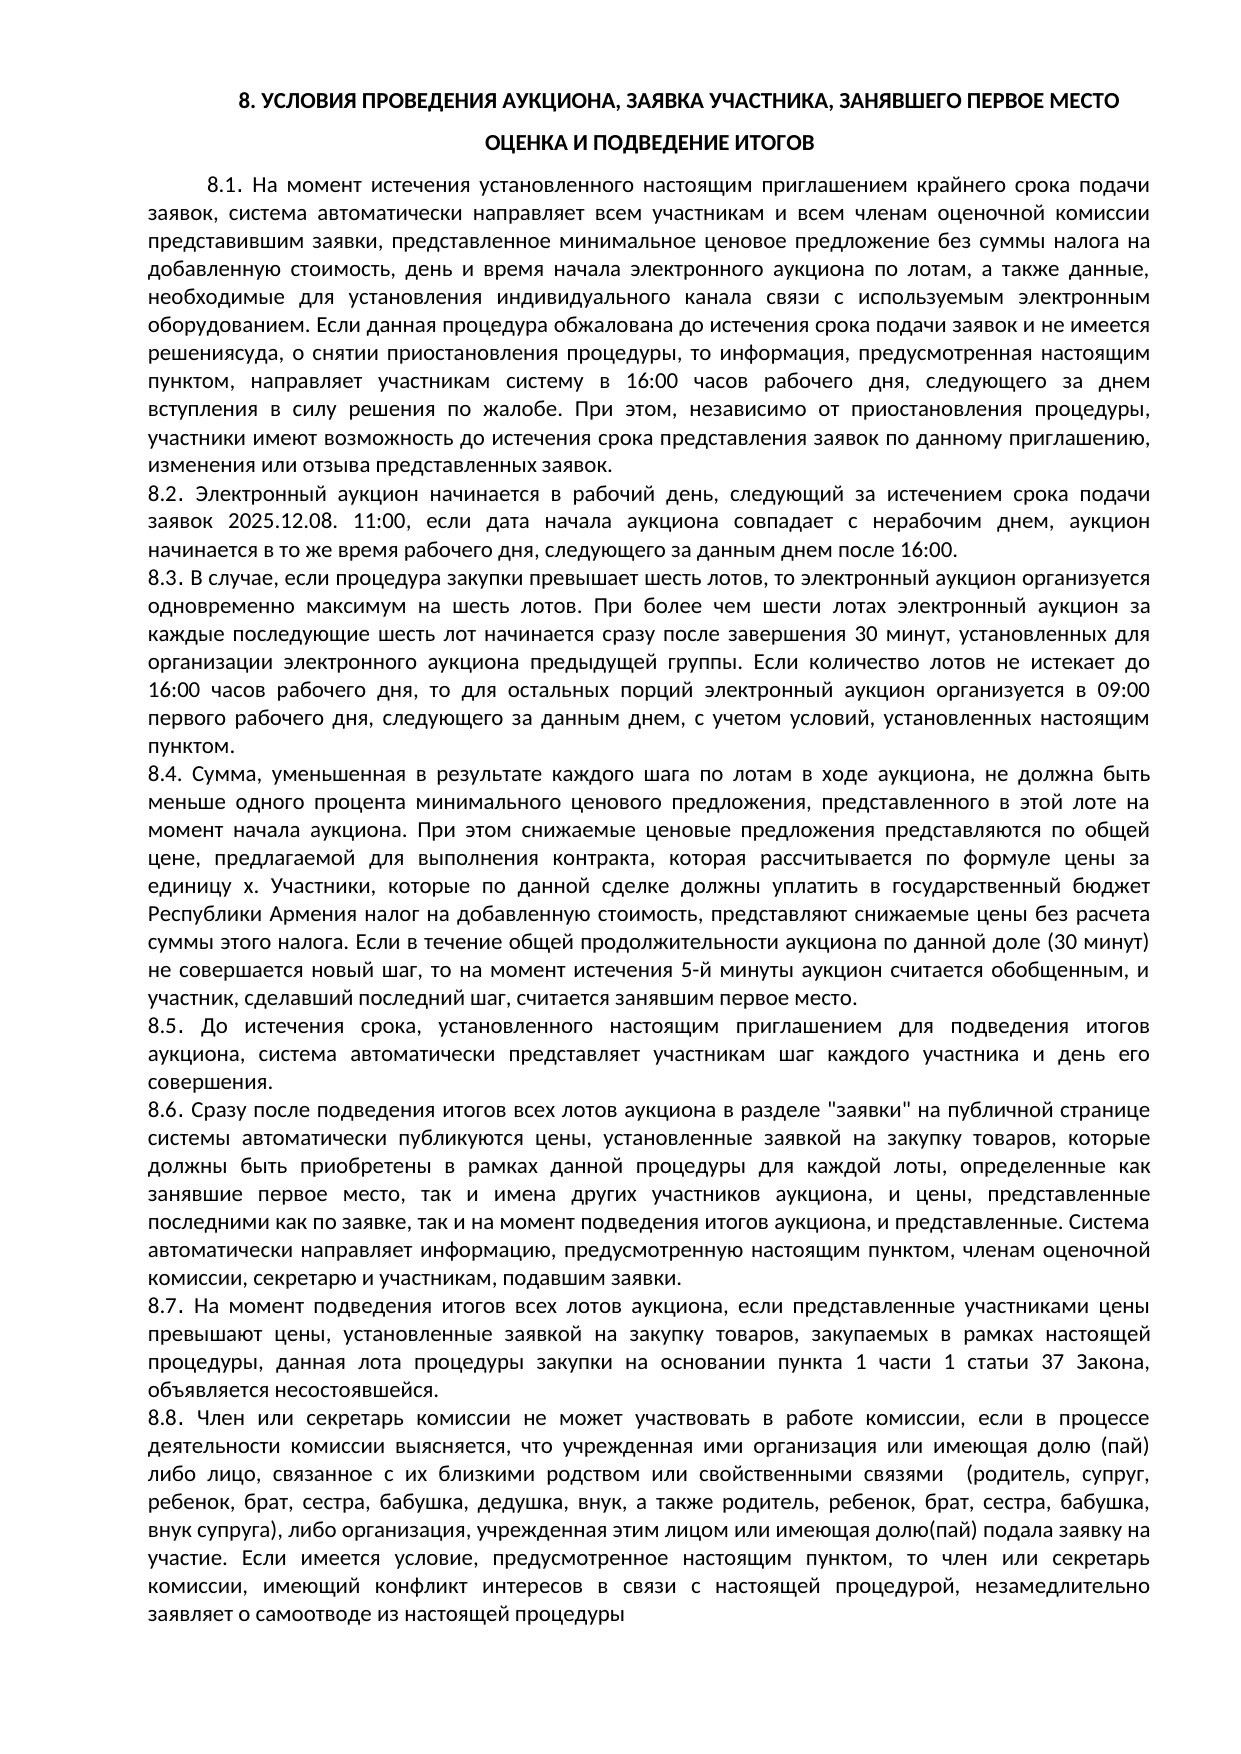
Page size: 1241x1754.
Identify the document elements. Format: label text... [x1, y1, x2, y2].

text 8.6․ Сразу после подведения итогов всех лотов аукциона в разделе "заявки" на публичной странице системы автоматически публикуются цены, установленные заявкой на закупку товаров, которые должны быть приобретены в рамках данной процедуры для каждой лоты, определенные как занявшие первое место, так и имена других участников аукциона, и цены, представленные последними как по заявке, так и на момент подведения итогов аукциона, и представленные. Система автоматически направляет информацию, предусмотренную настоящим пунктом, членам оценочной комиссии, секретарю и участникам, подавшим заявки. [148, 1095, 1152, 1291]
text 8.3․ В случае, если процедура закупки превышает шесть лотов, то электронный аукцион организуется одновременно максимум на шесть лотов. При более чем шести лотах электронный аукцион за каждые последующие шесть лот начинается сразу после завершения 30 минут, установленных для организации электронного аукциона предыдущей группы. Если количество лотов не истекает до 16:00 часов рабочего дня, то для остальных порций электронный аукцион организуется в 09:00 первого рабочего дня, следующего за данным днем, с учетом условий, установленных настоящим пунктом. [148, 563, 1152, 759]
text 8. УСЛОВИЯ ПРОВЕДЕНИЯ АУКЦИОНА, ЗАЯВКА УЧАСТНИКА, ЗАНЯВШЕГО ПЕРВОЕ МЕСТО ОЦЕНКА И ПОДВЕДЕНИЕ ИТОГОВ [148, 86, 1152, 156]
text 8.5․ До истечения срока, установленного настоящим приглашением для подведения итогов аукциона, система автоматически представляет участникам шаг каждого участника и день его совершения. [148, 1011, 1152, 1095]
text 8.8․ Член или секретарь комиссии не может участвовать в работе комиссии, если в процессе деятельности комиссии выясняется, что учрежденная ими организация или имеющая долю (пай) либо лицо, связанное с их близкими родством или свойственными связями (родитель, супруг, ребенок, брат, сестра, бабушка, дедушка, внук, а также родитель, ребенок, брат, сестра, бабушка, внук супруга), либо организация, учрежденная этим лицом или имеющая долю(пай) подала заявку на участие. Если имеется условие, предусмотренное настоящим пунктом, то член или секретарь комиссии, имеющий конфликт интересов в связи с настоящей процедурой, незамедлительно заявляет о самоотводе из настоящей процедуры [148, 1403, 1152, 1627]
text 8.2․ Электронный аукцион начинается в рабочий день, следующий за истечением срока подачи заявок 2025.12.08. 11:00 , если дата начала аукциона совпадает с нерабочим днем, аукцион начинается в то же время рабочего дня, следующего за данным днем после 16:00. [148, 479, 1152, 563]
text 8.7․ На момент подведения итогов всех лотов аукциона, если представленные участниками цены превышают цены, установленные заявкой на закупку товаров, закупаемых в рамках настоящей процедуры, данная лота процедуры закупки на основании пункта 1 части 1 статьи 37 Закона, объявляется несостоявшейся. [148, 1291, 1152, 1403]
text 8.1․ На момент истечения установленного настоящим приглашением крайнего срока подачи заявок, система автоматически направляет всем участникам и всем членам оценочной комиссии представившим заявки, представленное минимальное ценовое предложение без суммы налога на добавленную стоимость, день и время начала электронного аукциона по лотам, а также данные, необходимые для установления индивидуального канала связи с используемым электронным оборудованием. Если данная процедура обжалована до истечения срока подачи заявок и не имеется решениясуда, о снятии приостановления процедуры, то информация, предусмотренная настоящим пунктом, направляет участникам систему в 16:00 часов рабочего дня, следующего за днем вступления в силу решения по жалобе. При этом, независимо от приостановления процедуры, участники имеют возможность до истечения срока представления заявок по данному приглашению, изменения или отзыва представленных заявок. [148, 170, 1152, 479]
text 8.4. Сумма, уменьшенная в результате каждого шага по лотам в ходе аукциона, не должна быть меньше одного процента минимального ценового предложения, представленного в этой лоте на момент начала аукциона. При этом снижаемые ценовые предложения представляются по общей цене, предлагаемой для выполнения контракта, которая рассчитывается по формуле цены за единицу x. Участники, которые по данной сделке должны уплатить в государственный бюджет Республики Армения налог на добавленную стоимость, представляют снижаемые цены без расчета суммы этого налога. Если в течение общей продолжительности аукциона по данной доле (30 минут) не совершается новый шаг, то на момент истечения 5-й минуты аукцион считается обобщенным, и участник, сделавший последний шаг, считается занявшим первое место. [148, 759, 1152, 1011]
